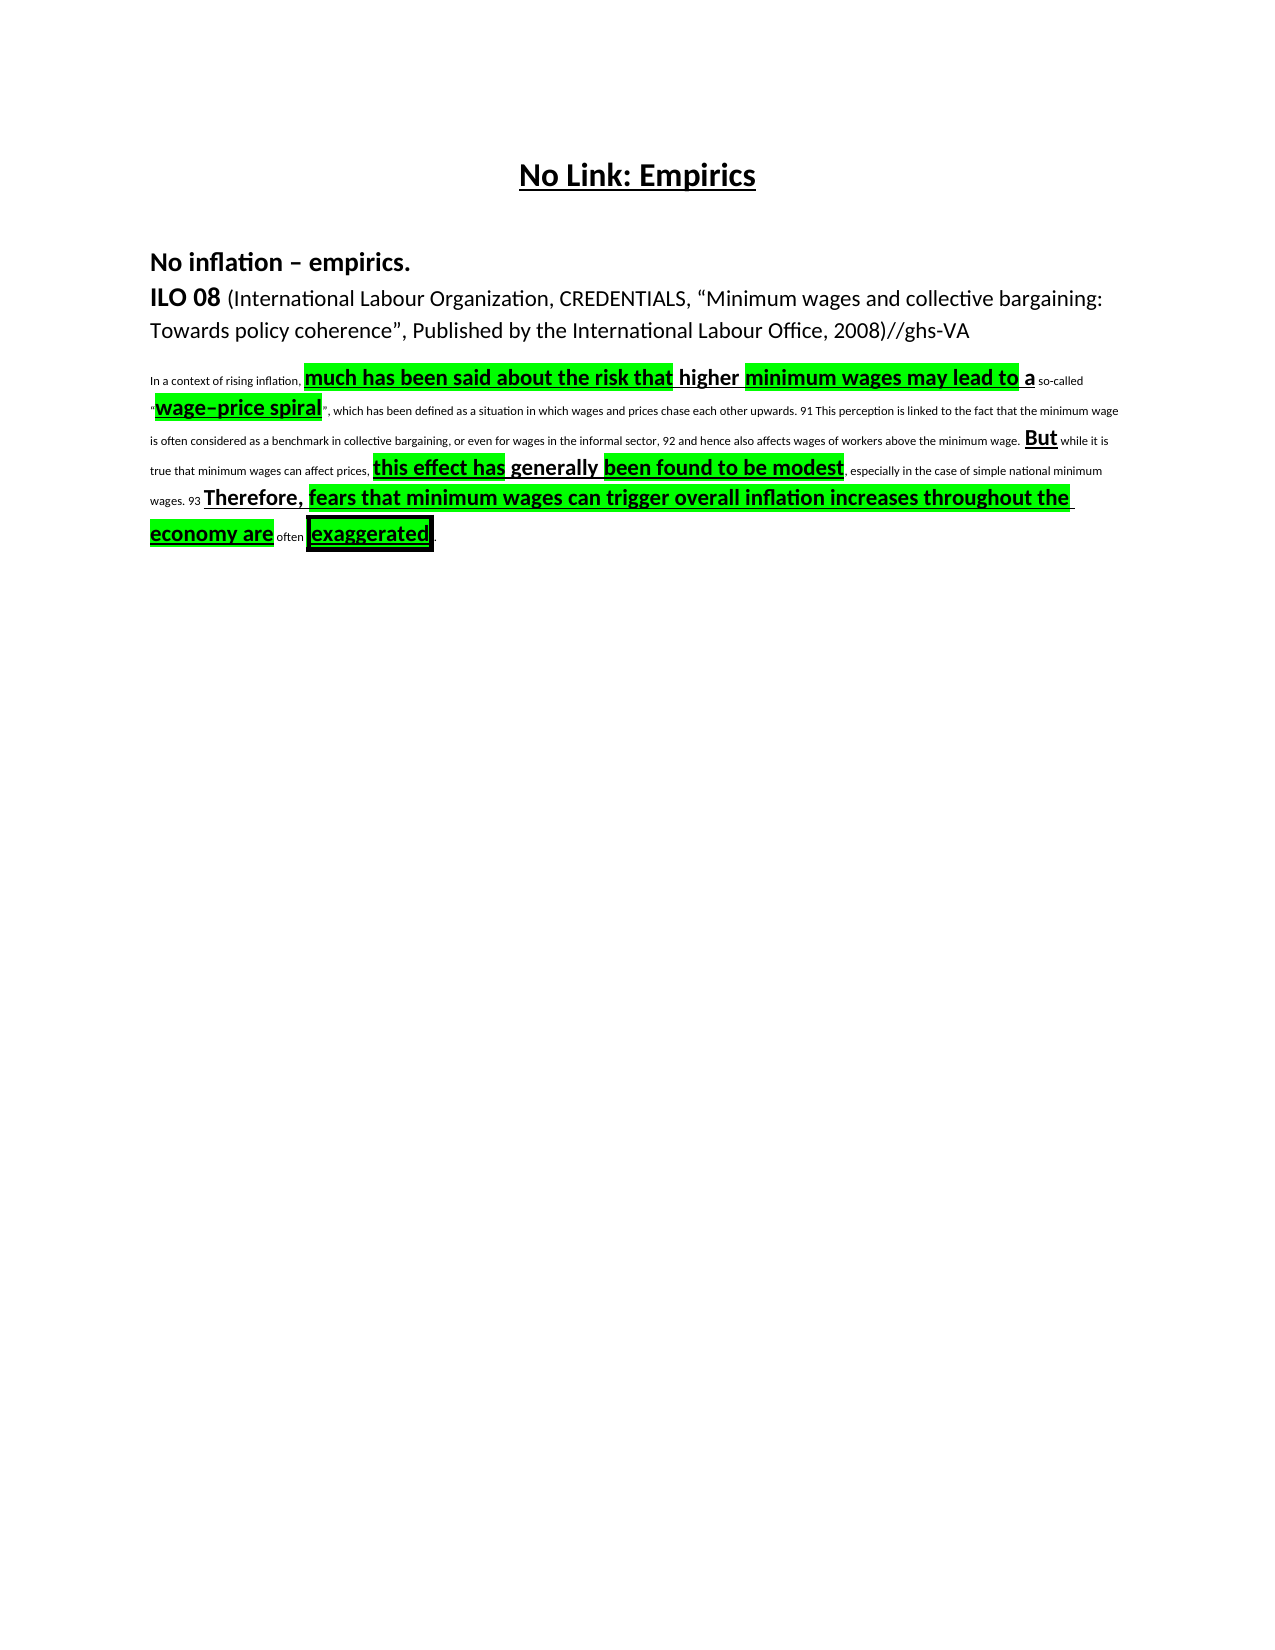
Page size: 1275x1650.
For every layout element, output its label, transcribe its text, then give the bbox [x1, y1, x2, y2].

text ILO 08 (International Labour Organization, CREDENTIALS, “Minimum wages and collective bargaining: Towards policy coherence”, Published by the International Labour Office, 2008)//ghs-VA [150, 281, 1125, 344]
text In a context of rising inflation, much has been said about the risk that higher minimum wages may lead to a so-called “wage–price spiral”, which has been defined as a situation in which wages and prices chase each other upwards. 91 This perception is linked to the fact that the minimum wage is often considered as a benchmark in collective bargaining, or even for wages in the informal sector, 92 and hence also affects wages of workers above the minimum wage. But while it is true that minimum wages can affect prices, this effect has generally been found to be modest, especially in the case of simple national minimum wages. 93 Therefore, fears that minimum wages can trigger overall inflation increases throughout the economy are often exaggerated. [150, 363, 1125, 552]
subtitle No inflation – empirics. [150, 245, 1125, 278]
subtitle No Link: Empirics [150, 154, 1125, 195]
